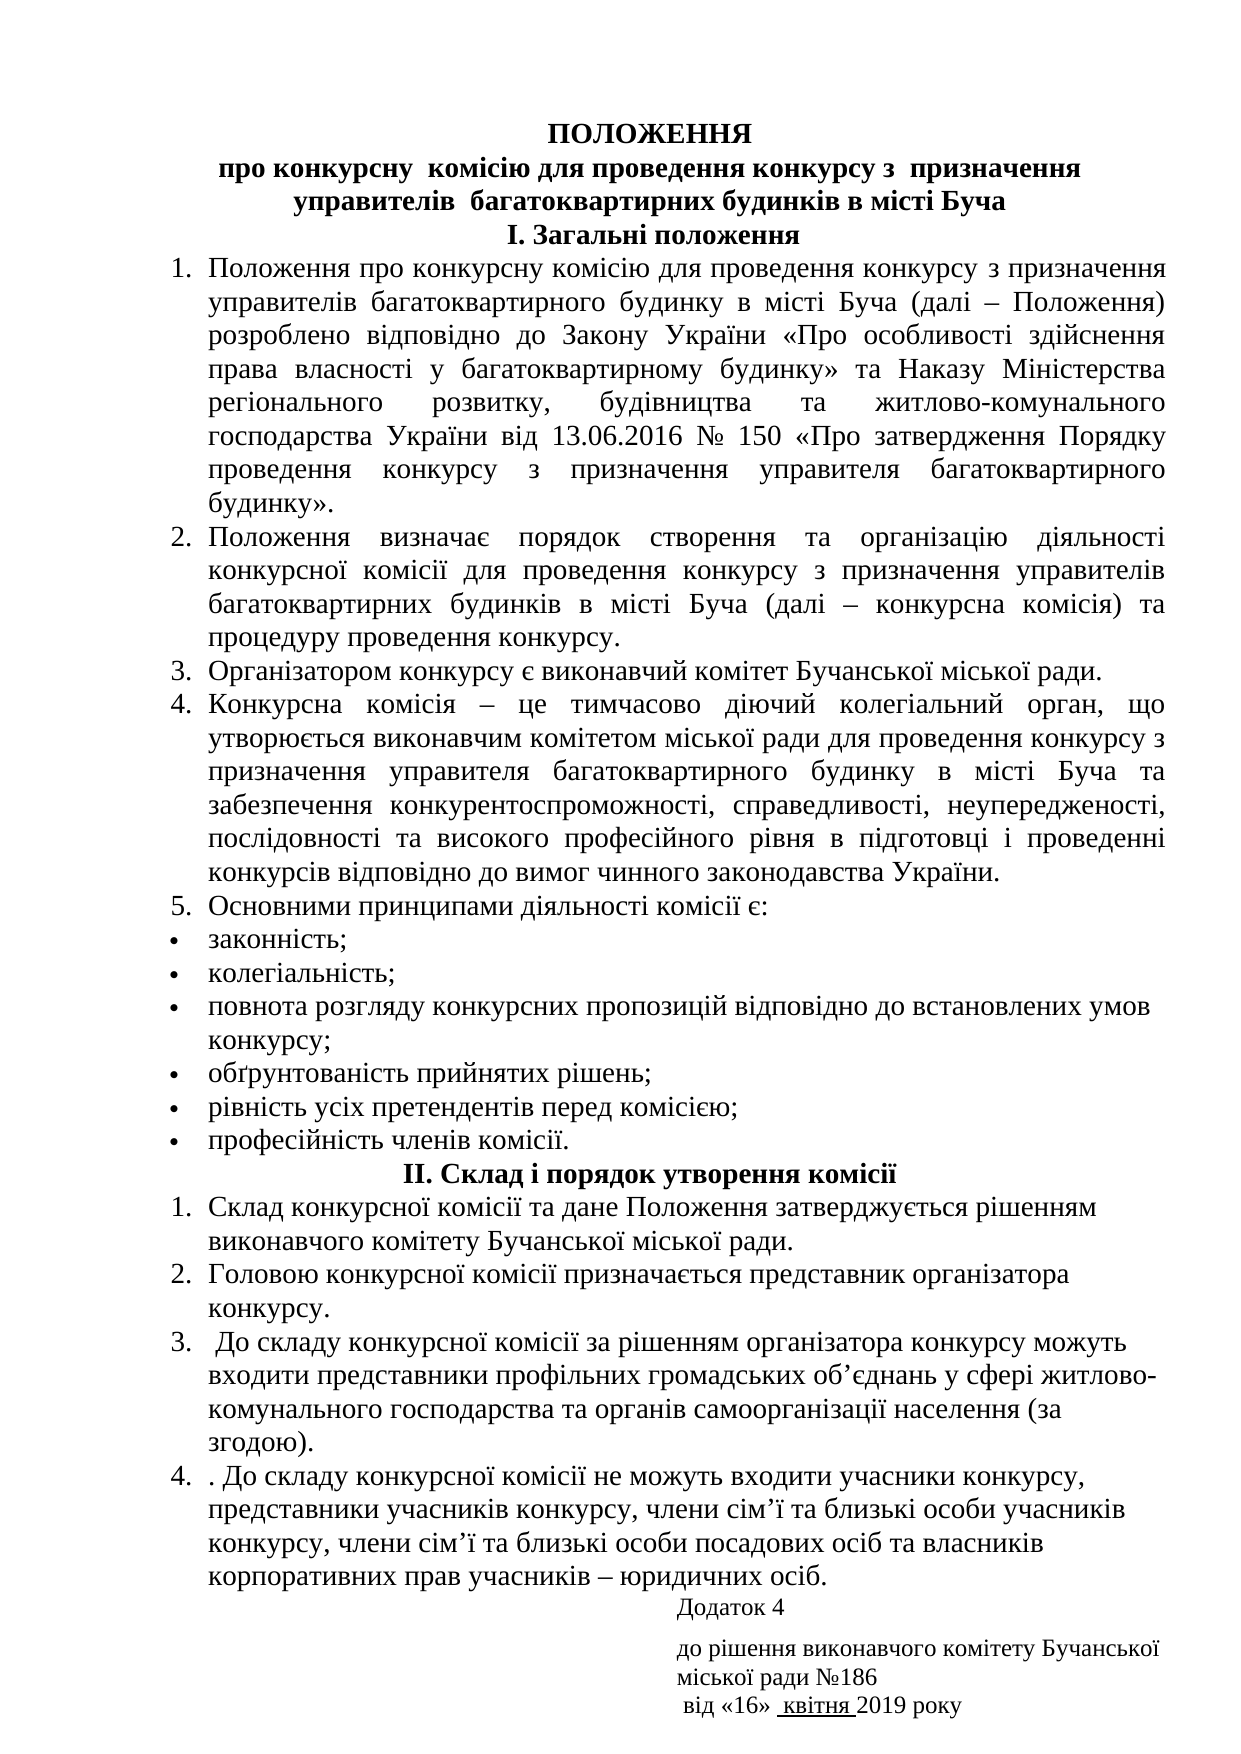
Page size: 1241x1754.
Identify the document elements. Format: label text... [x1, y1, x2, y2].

text ІІ. Склад і порядок утворення комісії [133, 1156, 1166, 1189]
list Організатором конкурсу є виконавчий комітет Бучанської міської ради. [170, 653, 1166, 686]
list Головою конкурсної комісії призначається представник організатора конкурсу. [170, 1257, 1166, 1324]
text ПОЛОЖЕННЯ [133, 116, 1166, 150]
list повнота розгляду конкурсних пропозицій відповідно до встановлених умов конкурсу; [170, 988, 1166, 1055]
list Склад конкурсної комісії та дане Положення затверджується рішенням виконавчого комітету Бучанської міської ради. [170, 1189, 1166, 1257]
list До складу конкурсної комісії за рішенням організатора конкурсу можуть входити представники профільних громадських об’єднань у сфері житлово-комунального господарства та органів самоорганізації населення (за згодою). [170, 1324, 1166, 1458]
text до рішення виконавчого комітету Бучанської міської ради №186 [677, 1633, 1166, 1690]
text від «16» квітня 2019 року [677, 1690, 1166, 1719]
list Положення про конкурсну комісію для проведення конкурсу з призначення управителів багатоквартирного будинку в місті Буча (далі – Положення) розроблено відповідно до Закону України «Про особливості здійснення права власності у багатоквартирному будинку» та Наказу Міністерства регіонального розвитку, будівництва та житлово-комунального господарства України від 13.06.2016 № 150 «Про затвердження Порядку проведення конкурсу з призначення управителя багатоквартирного будинку». [170, 250, 1166, 519]
list Положення визначає порядок створення та організацію діяльності конкурсної комісії для проведення конкурсу з призначення управителів багатоквартирних будинків в місті Буча (далі – конкурсна комісія) та процедуру проведення конкурсу. [170, 519, 1166, 653]
text І. Загальні положення [133, 217, 1166, 250]
list . До складу конкурсної комісії не можуть входити учасники конкурсу, представники учасників конкурсу, члени сім’ї та близькі особи учасників конкурсу, члени сім’ї та близькі особи посадових осіб та власників корпоративних прав учасників – юридичних осіб. [170, 1458, 1166, 1592]
text Додаток 4 [677, 1592, 1166, 1621]
list Конкурсна комісія – це тимчасово діючий колегіальний орган, що утворюється виконавчим комітетом міської ради для проведення конкурсу з призначення управителя багатоквартирного будинку в місті Буча та забезпечення конкурентоспроможності, справедливості, неупередженості, послідовності та високого професійного рівня в підготовці і проведенні конкурсів відповідно до вимог чинного законодавства України. [170, 686, 1166, 888]
text управителів багатоквартирних будинків в місті Буча [133, 183, 1166, 217]
list рівність усіх претендентів перед комісією; [170, 1089, 1166, 1122]
list колегіальність; [170, 955, 1166, 988]
list професійність членів комісії. [170, 1122, 1166, 1156]
text про конкурсну комісію для проведення конкурсу з призначення [133, 150, 1166, 183]
list законність; [170, 921, 1166, 955]
list Основними принципами діяльності комісії є: [170, 888, 1166, 921]
list обґрунтованість прийнятих рішень; [170, 1055, 1166, 1089]
